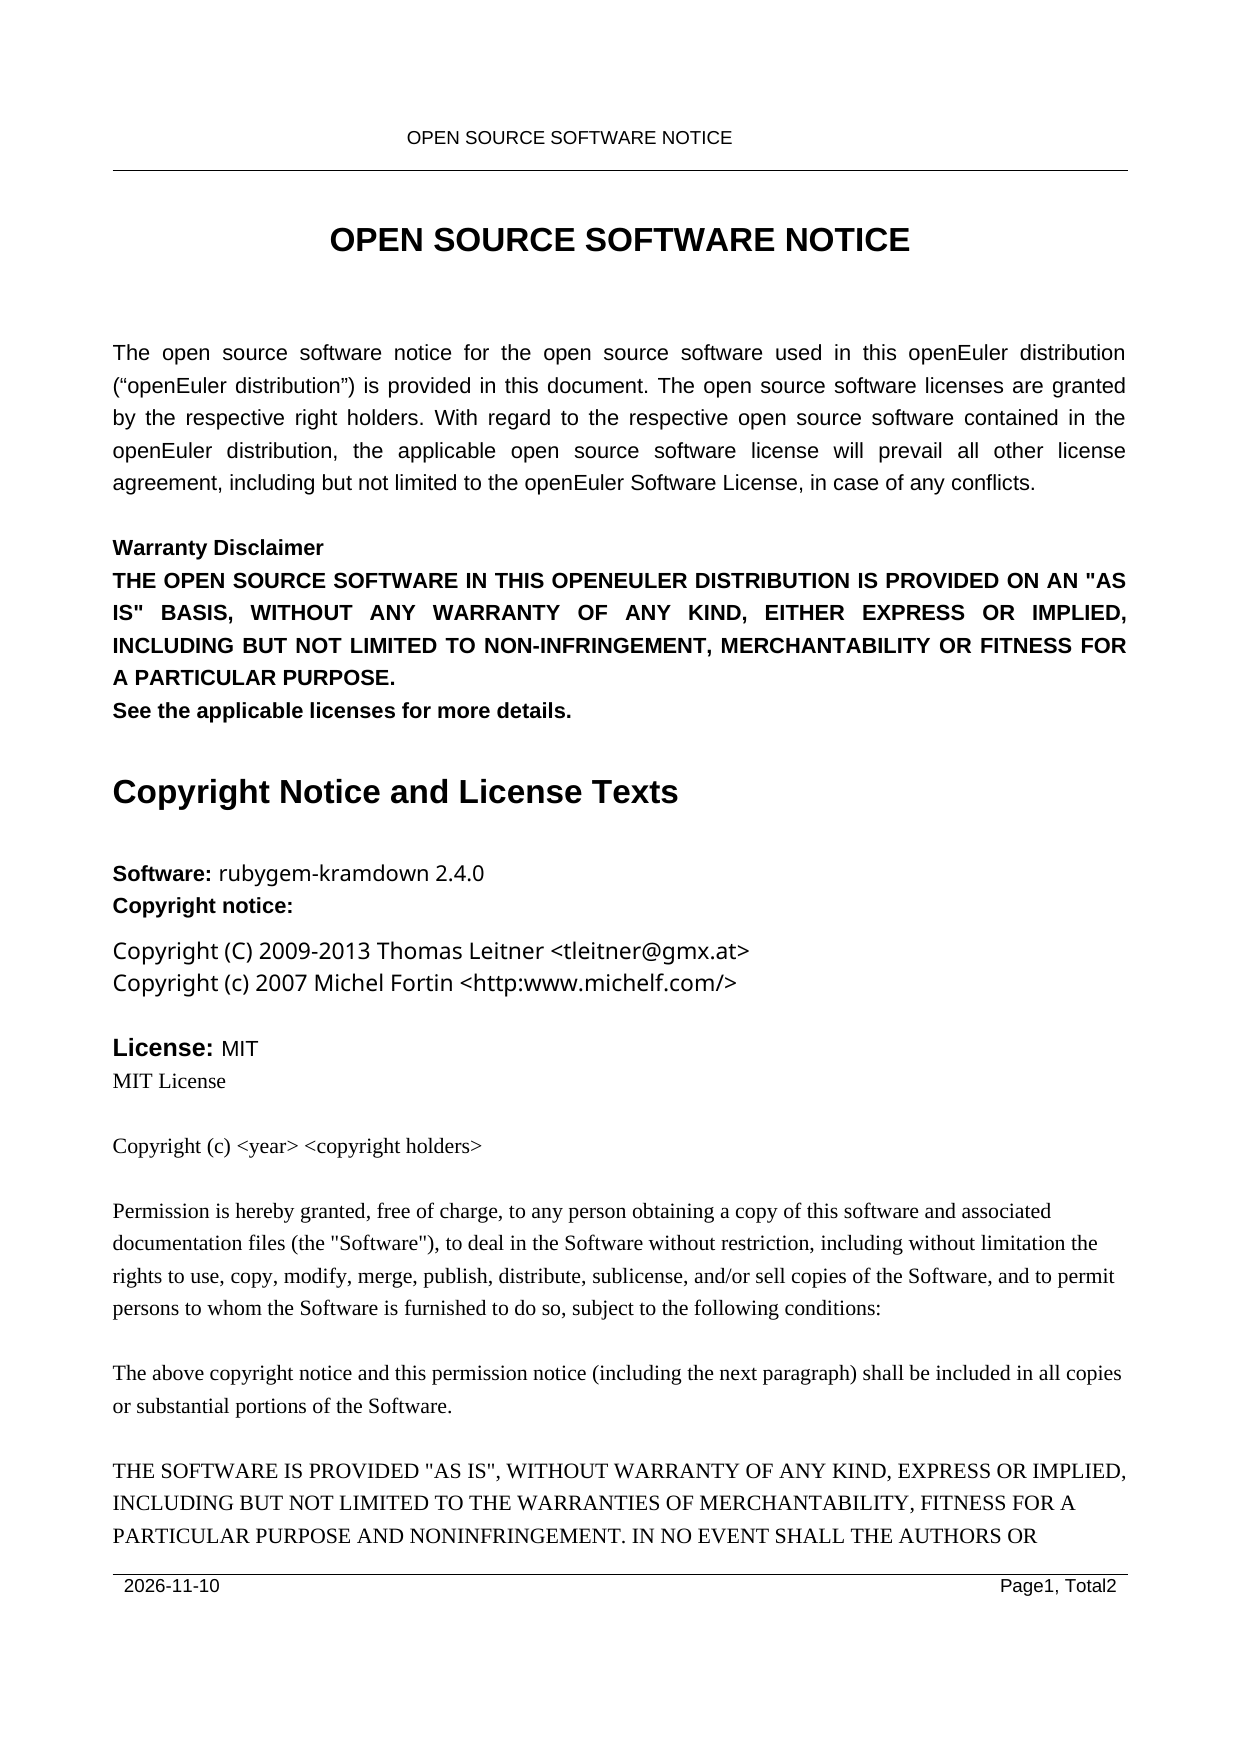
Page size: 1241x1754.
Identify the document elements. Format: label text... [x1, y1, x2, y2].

text The open source software notice for the open source software used in this openEuler distribution (“openEuler distribution”) is provided in this document. The open source software licenses are granted by the respective right holders. With regard to the respective open source software contained in the openEuler distribution, the applicable open source software license will prevail all other license agreement, including but not limited to the openEuler Software License, in case of any conflicts. [112, 336, 1128, 499]
text THE OPEN SOURCE SOFTWARE IN THIS OPENEULER DISTRIBUTION IS PROVIDED ON AN "AS IS" BASIS, WITHOUT ANY WARRANTY OF ANY KIND, EITHER EXPRESS OR IMPLIED, INCLUDING BUT NOT LIMITED TO NON-INFRINGEMENT, MERCHANTABILITY OR FITNESS FOR A PARTICULAR PURPOSE. See the applicable licenses for more details. [112, 564, 1128, 726]
text OPEN SOURCE SOFTWARE NOTICE [112, 206, 1128, 271]
text Warranty Disclaimer [112, 531, 1128, 564]
text Copyright notice: [112, 889, 1128, 921]
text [112, 1064, 1128, 1551]
text Copyright Notice and License Texts [112, 759, 1128, 824]
text License: MIT [112, 1031, 1128, 1064]
title Software: rubygem-kramdown 2.4.0 [112, 856, 1128, 889]
text Copyright (C) 2009-2013 Thomas Leitner <tleitner@gmx.at> Copyright (c) 2007 Michel Fortin <http:www.michelf.com/> [112, 934, 1128, 1031]
